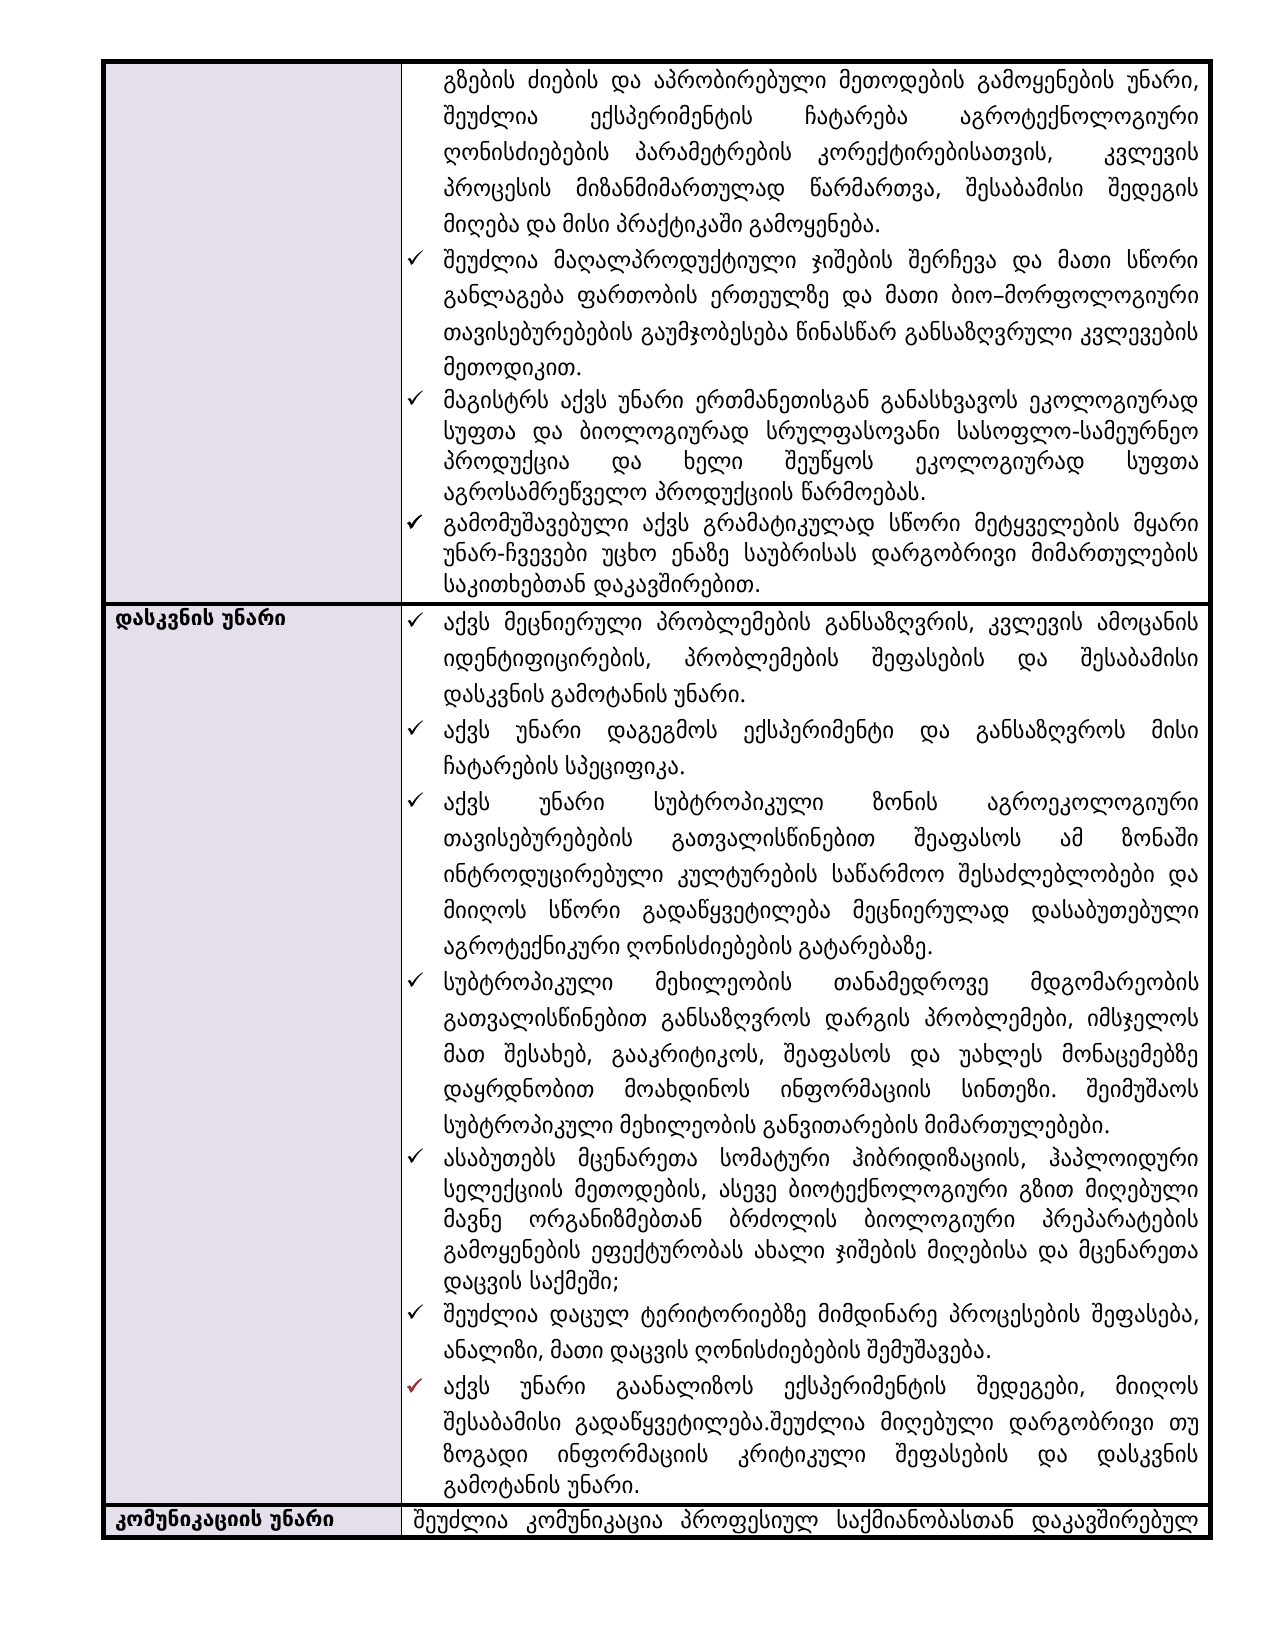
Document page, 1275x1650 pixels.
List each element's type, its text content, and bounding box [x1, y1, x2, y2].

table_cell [402, 1507, 1208, 1535]
table_cell დასკვნის უნარი [106, 606, 401, 1503]
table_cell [106, 64, 401, 602]
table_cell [402, 64, 1208, 602]
table_cell აქვს მეცნიერული პრობლემების განსაზღვრის, კვლევის ამოცანის იდენტიფიცირების, პრობლემების შეფასების და შესაბამისი დასკვნის გამოტანის უნარი. აქვს უნარი დაგეგმოს ექსპერიმენტი და განსაზღვროს მისი ჩატარების სპეციფიკა. აქვს უნარი სუბტროპიკული ზონის აგროეკოლოგიური თავისებურებების გათვალისწინებით შეაფასოს ამ ზონაში ინტროდუცირებული კულტურების საწარმოო შესაძლებლობები და მიიღოს სწორი გადაწყვეტილება მეცნიერულად დასაბუთებული აგროტექნიკური ღონისძიებების გატარებაზე. სუბტროპიკული მეხილეობის თანამედროვე მდგომარეობის გათვალისწინებით განსაზღვროს დარგის პრობლემები, იმსჯელოს მათ შესახებ, გააკრიტიკოს, შეაფასოს და უახლეს მონაცემებზე დაყრდნობით მოახდინოს ინფორმაციის სინთეზი. შეიმუშაოს სუბტროპიკული მეხილეობის განვითარების მიმართულებები. ასაბუთებს მცენარეთა სომატური ჰიბრიდიზაციის, ჰაპლოიდური სელექციის მეთოდების, ასევე ბიოტექნოლოგიური გზით მიღებული მავნე ორგანიზმებთან ბრძოლის ბიოლოგიური პრეპარატების გამოყენების ეფექტურობას ახალი ჯიშების მიღებისა და მცენარეთა დაცვის საქმეში; შეუძლია დაცულ ტერიტორიებზე მიმდინარე პროცესების შეფასება, ანალიზი, მათი დაცვის ღონისძიებების შემუშავება. აქვს უნარი გაანალიზოს ექსპერიმენტის შედეგები, მიიღოს შესაბამისი გადაწყვეტილება.შეუძლია მიღებული დარგობრივი თუ ზოგადი ინფორმაციის კრიტიკული შეფასების და დასკვნის გამოტანის უნარი. [402, 606, 1208, 1503]
table_cell კომუნიკაციის უნარი [106, 1507, 401, 1535]
